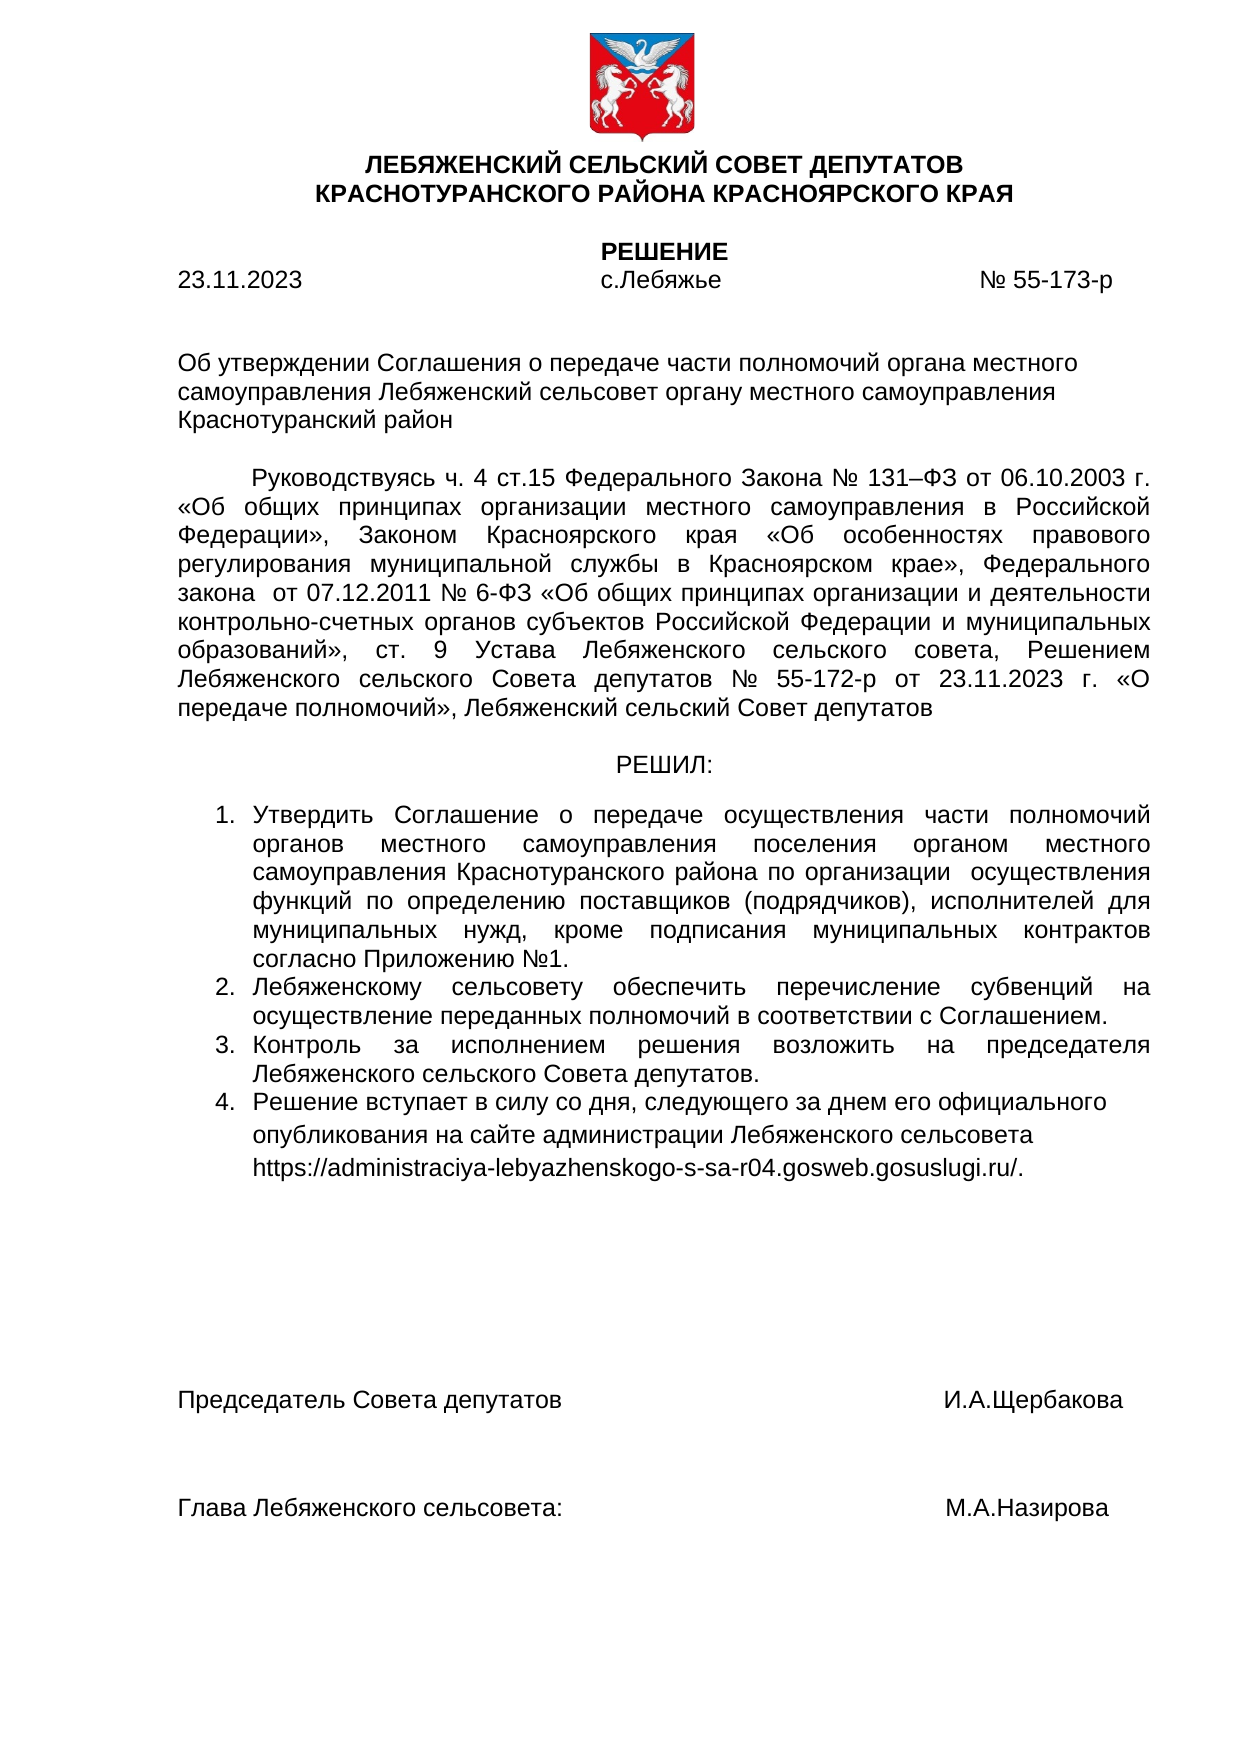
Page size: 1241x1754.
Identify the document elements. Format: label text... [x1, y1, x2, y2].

list Решение вступает в силу со дня, следующего за днем его официального опубликования на сайте администрации Лебяженского сельсовета https://administraciya-lebyazhenskogo-s-sa-r04.gosweb.gosuslugi.ru/. [215, 1087, 1152, 1182]
text ЛЕБЯЖЕНСКИЙ СЕЛЬСКИЙ СОВЕТ ДЕПУТАТОВ КРАСНОТУРАНСКОГО РАЙОНА КРАСНОЯРСКОГО КРАЯ [177, 150, 1152, 208]
text Глава Лебяженского сельсовета: М.А.Назирова [177, 1492, 1152, 1521]
list Утвердить Соглашение о передаче осуществления части полномочий органов местного самоуправления поселения органом местного самоуправления Краснотуранского района по организации осуществления функций по определению поставщиков (подрядчиков), исполнителей для муниципальных нужд, кроме подписания муниципальных контрактов согласно Приложению №1. [215, 800, 1152, 972]
list Контроль за исполнением решения возложить на председателя Лебяженского сельского Совета депутатов. [215, 1030, 1152, 1087]
text Руководствуясь ч. 4 ст.15 Федерального Закона № 131–ФЗ от 06.10.2003 г. «Об общих принципах организации местного самоуправления в Российской Федерации», Законом Красноярского края «Об особенностях правового регулирования муниципальной службы в Красноярском крае», Федерального закона от 07.12.2011 № 6-ФЗ «Об общих принципах организации и деятельности контрольно-счетных органов субъектов Российской Федерации и муниципальных образований», ст. 9 Устава Лебяженского сельского совета, Решением Лебяженского сельского Совета депутатов № 55-172-р от 23.11.2023 г. «О передаче полномочий», Лебяженский сельский Совет депутатов [177, 463, 1152, 722]
text РЕШИЛ: [177, 750, 1152, 779]
text 23.11.2023 с.Лебяжье № 55-173-р [177, 265, 1152, 294]
text РЕШЕНИЕ [177, 236, 1152, 265]
text Об утверждении Соглашения о передаче части полномочий органа местного самоуправления Лебяженский сельсовет органу местного самоуправления Краснотуранский район [177, 348, 1152, 434]
text Председатель Совета депутатов И.А.Щербакова [177, 1385, 1152, 1413]
list Лебяженскому сельсовету обеспечить перечисление субвенций на осуществление переданных полномочий в соответствии с Соглашением. [215, 972, 1152, 1030]
picture [589, 33, 695, 142]
